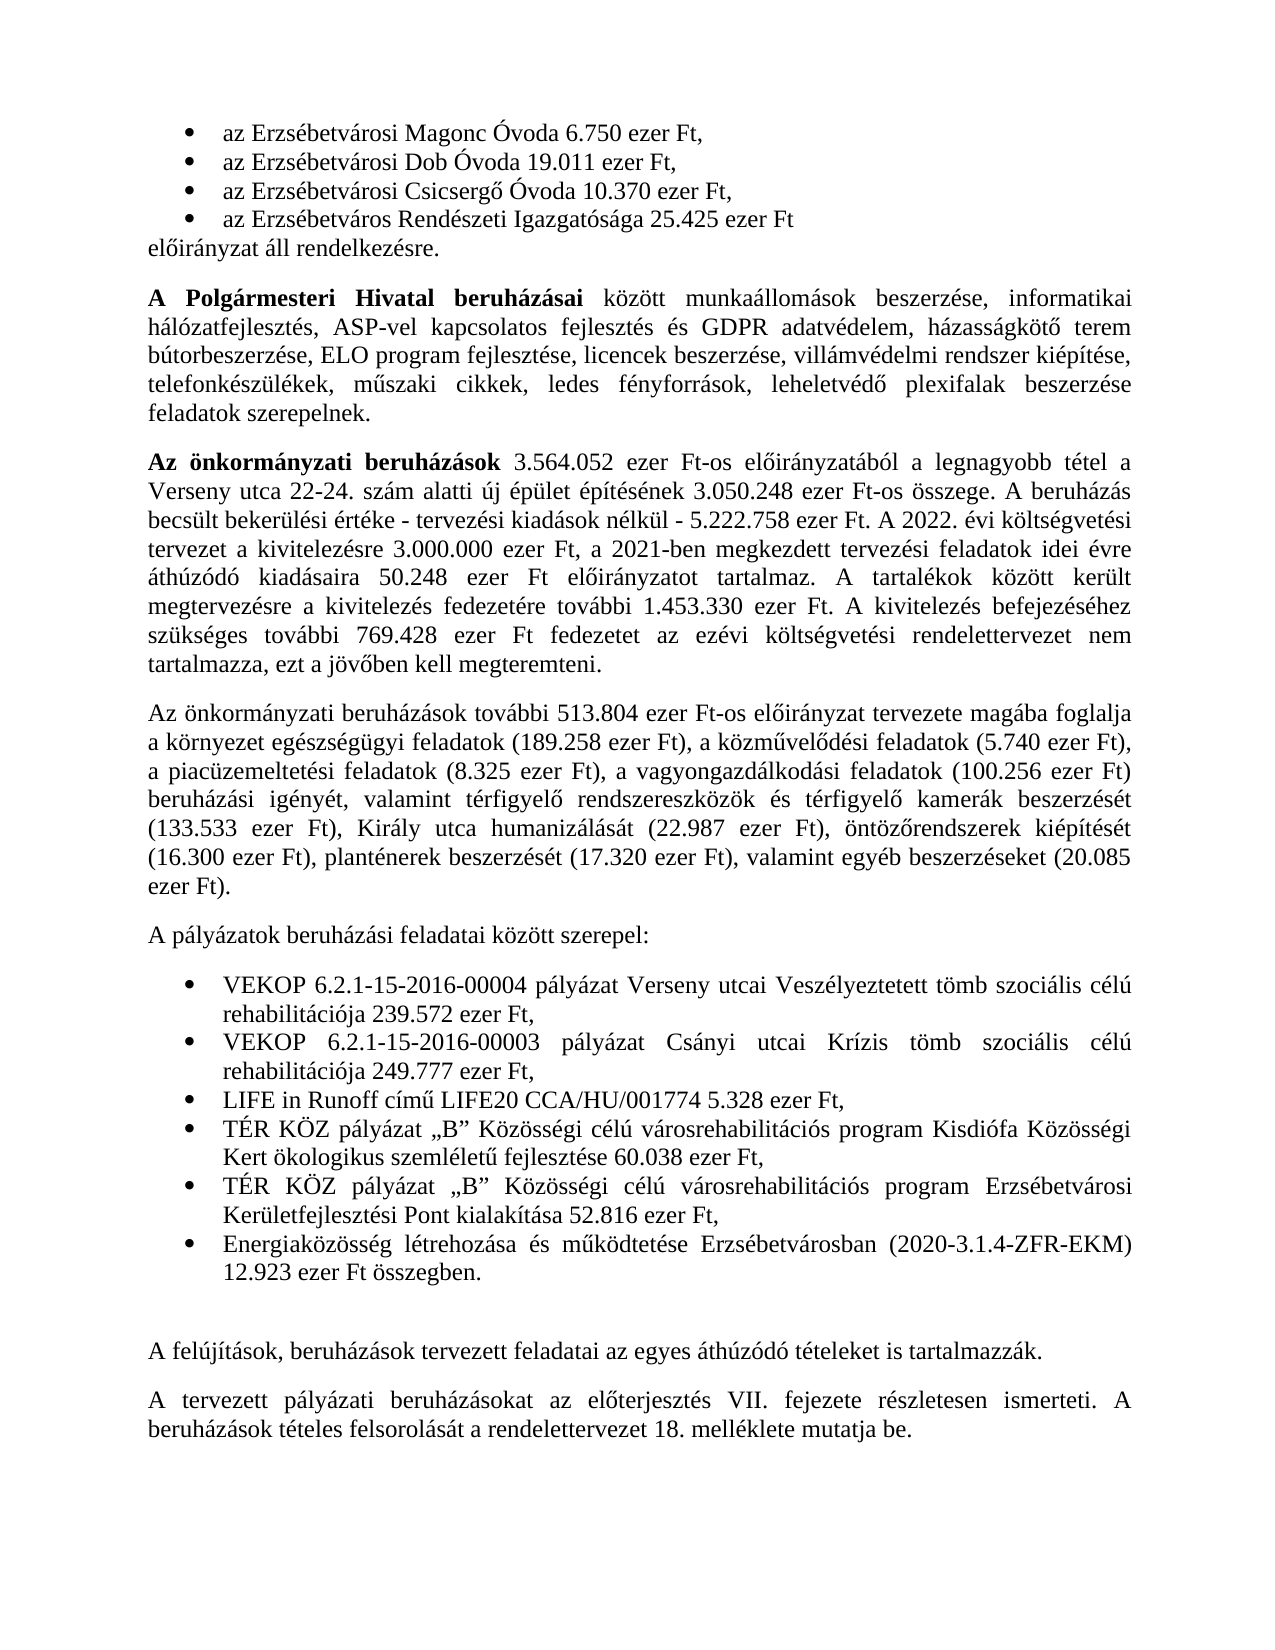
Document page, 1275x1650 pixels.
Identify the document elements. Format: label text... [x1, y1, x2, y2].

list VEKOP 6.2.1-15-2016-00003 pályázat Csányi utcai Krízis tömb szociális célú rehabilitációja 249.777 ezer Ft, [185, 1027, 1132, 1085]
text A tervezett pályázati beruházásokat az előterjesztés VII. fejezete részletesen ismerteti. A beruházások tételes felsorolását a rendelettervezet 18. melléklete mutatja be. [148, 1385, 1132, 1443]
list az Erzsébetvárosi Magonc Óvoda 6.750 ezer Ft, [185, 118, 1132, 147]
text A felújítások, beruházások tervezett feladatai az egyes áthúzódó tételeket is tartalmazzák. [148, 1336, 1132, 1364]
list LIFE in Runoff című LIFE20 CCA/HU/001774 5.328 ezer Ft, [185, 1085, 1132, 1114]
list az Erzsébetvárosi Csicsergő Óvoda 10.370 ezer Ft, [185, 176, 1132, 204]
text A pályázatok beruházási feladatai között szerepel: [148, 920, 1132, 949]
text Az önkormányzati beruházások 3.564.052 ezer Ft-os előirányzatából a legnagyobb tétel a Verseny utca 22-24. szám alatti új épület építésének 3.050.248 ezer Ft-os összege. A beruházás becsült bekerülési értéke - tervezési kiadások nélkül - 5.222.758 ezer Ft. A 2022. évi költségvetési tervezet a kivitelezésre 3.000.000 ezer Ft, a 2021-ben megkezdett tervezési feladatok idei évre áthúzódó kiadásaira 50.248 ezer Ft előirányzatot tartalmaz. A tartalékok között került megtervezésre a kivitelezés fedezetére további 1.453.330 ezer Ft. A kivitelezés befejezéséhez szükséges további 769.428 ezer Ft fedezetet az ezévi költségvetési rendelettervezet nem tartalmazza, ezt a jövőben kell megteremteni. [148, 447, 1132, 677]
text Az önkormányzati beruházások további 513.804 ezer Ft-os előirányzat tervezete magába foglalja a környezet egészségügyi feladatok (189.258 ezer Ft), a közművelődési feladatok (5.740 ezer Ft), a piacüzemeltetési feladatok (8.325 ezer Ft), a vagyongazdálkodási feladatok (100.256 ezer Ft) beruházási igényét, valamint térfigyelő rendszereszközök és térfigyelő kamerák beszerzését (133.533 ezer Ft), Király utca humanizálását (22.987 ezer Ft), öntözőrendszerek kiépítését (16.300 ezer Ft), planténerek beszerzését (17.320 ezer Ft), valamint egyéb beszerzéseket (20.085 ezer Ft). [148, 698, 1132, 899]
list az Erzsébetvárosi Dob Óvoda 19.011 ezer Ft, [185, 147, 1132, 176]
list az Erzsébetváros Rendészeti Igazgatósága 25.425 ezer Ft [185, 204, 1132, 233]
list TÉR KÖZ pályázat „B” Közösségi célú városrehabilitációs program Erzsébetvárosi Kerületfejlesztési Pont kialakítása 52.816 ezer Ft, [185, 1171, 1132, 1229]
list VEKOP 6.2.1-15-2016-00004 pályázat Verseny utcai Veszélyeztetett tömb szociális célú rehabilitációja 239.572 ezer Ft, [185, 970, 1132, 1027]
text A Polgármesteri Hivatal beruházásai között munkaállomások beszerzése, informatikai hálózatfejlesztés, ASP-vel kapcsolatos fejlesztés és GDPR adatvédelem, házasságkötő terem bútorbeszerzése, ELO program fejlesztése, licencek beszerzése, villámvédelmi rendszer kiépítése, telefonkészülékek, műszaki cikkek, ledes fényforrások, leheletvédő plexifalak beszerzése feladatok szerepelnek. [148, 283, 1132, 427]
list TÉR KÖZ pályázat „B” Közösségi célú városrehabilitációs program Kisdiófa Közösségi Kert ökologikus szemléletű fejlesztése 60.038 ezer Ft, [185, 1114, 1132, 1171]
text előirányzat áll rendelkezésre. [148, 233, 1132, 262]
list Energiaközösség létrehozása és működtetése Erzsébetvárosban (2020-3.1.4-ZFR-EKM) 12.923 ezer Ft összegben. [185, 1229, 1132, 1286]
